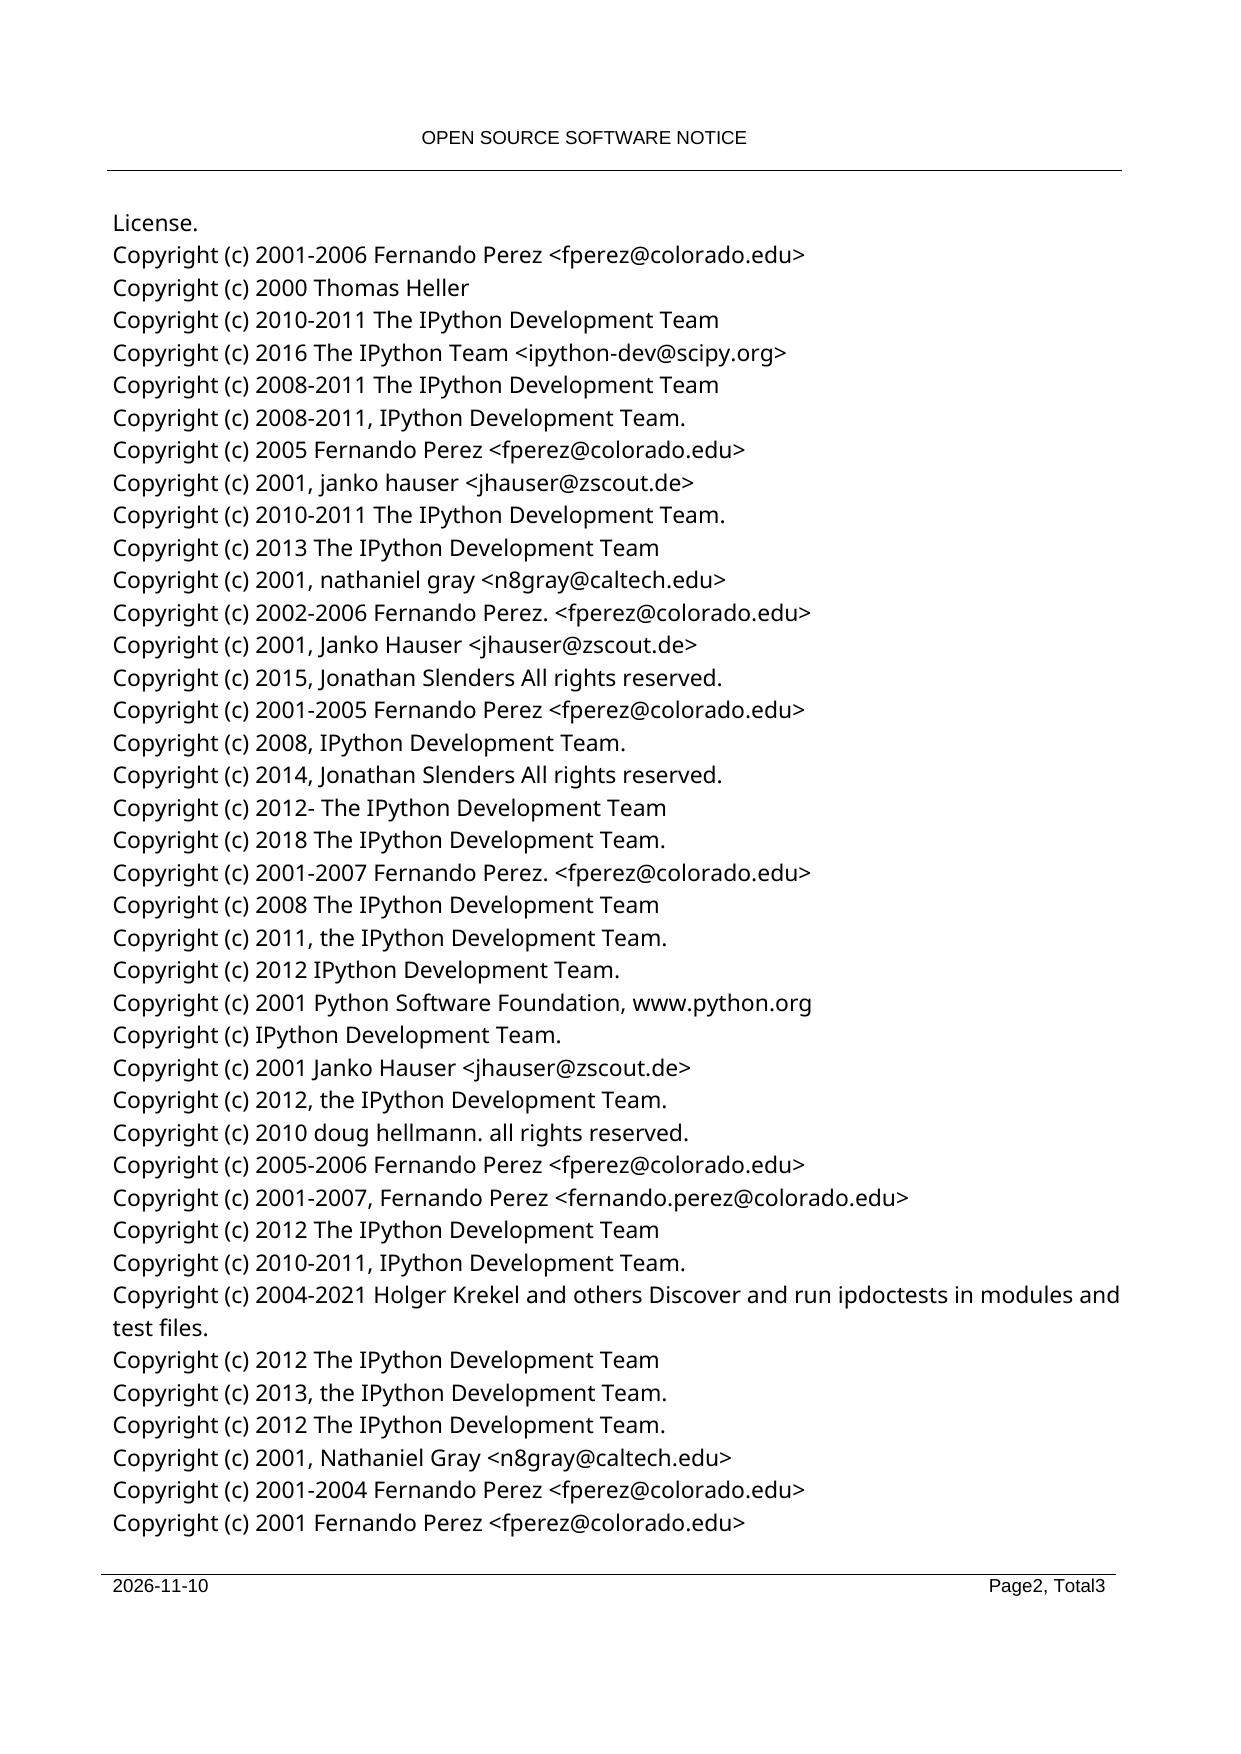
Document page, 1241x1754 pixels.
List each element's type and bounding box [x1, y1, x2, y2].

text [112, 206, 1128, 1571]
